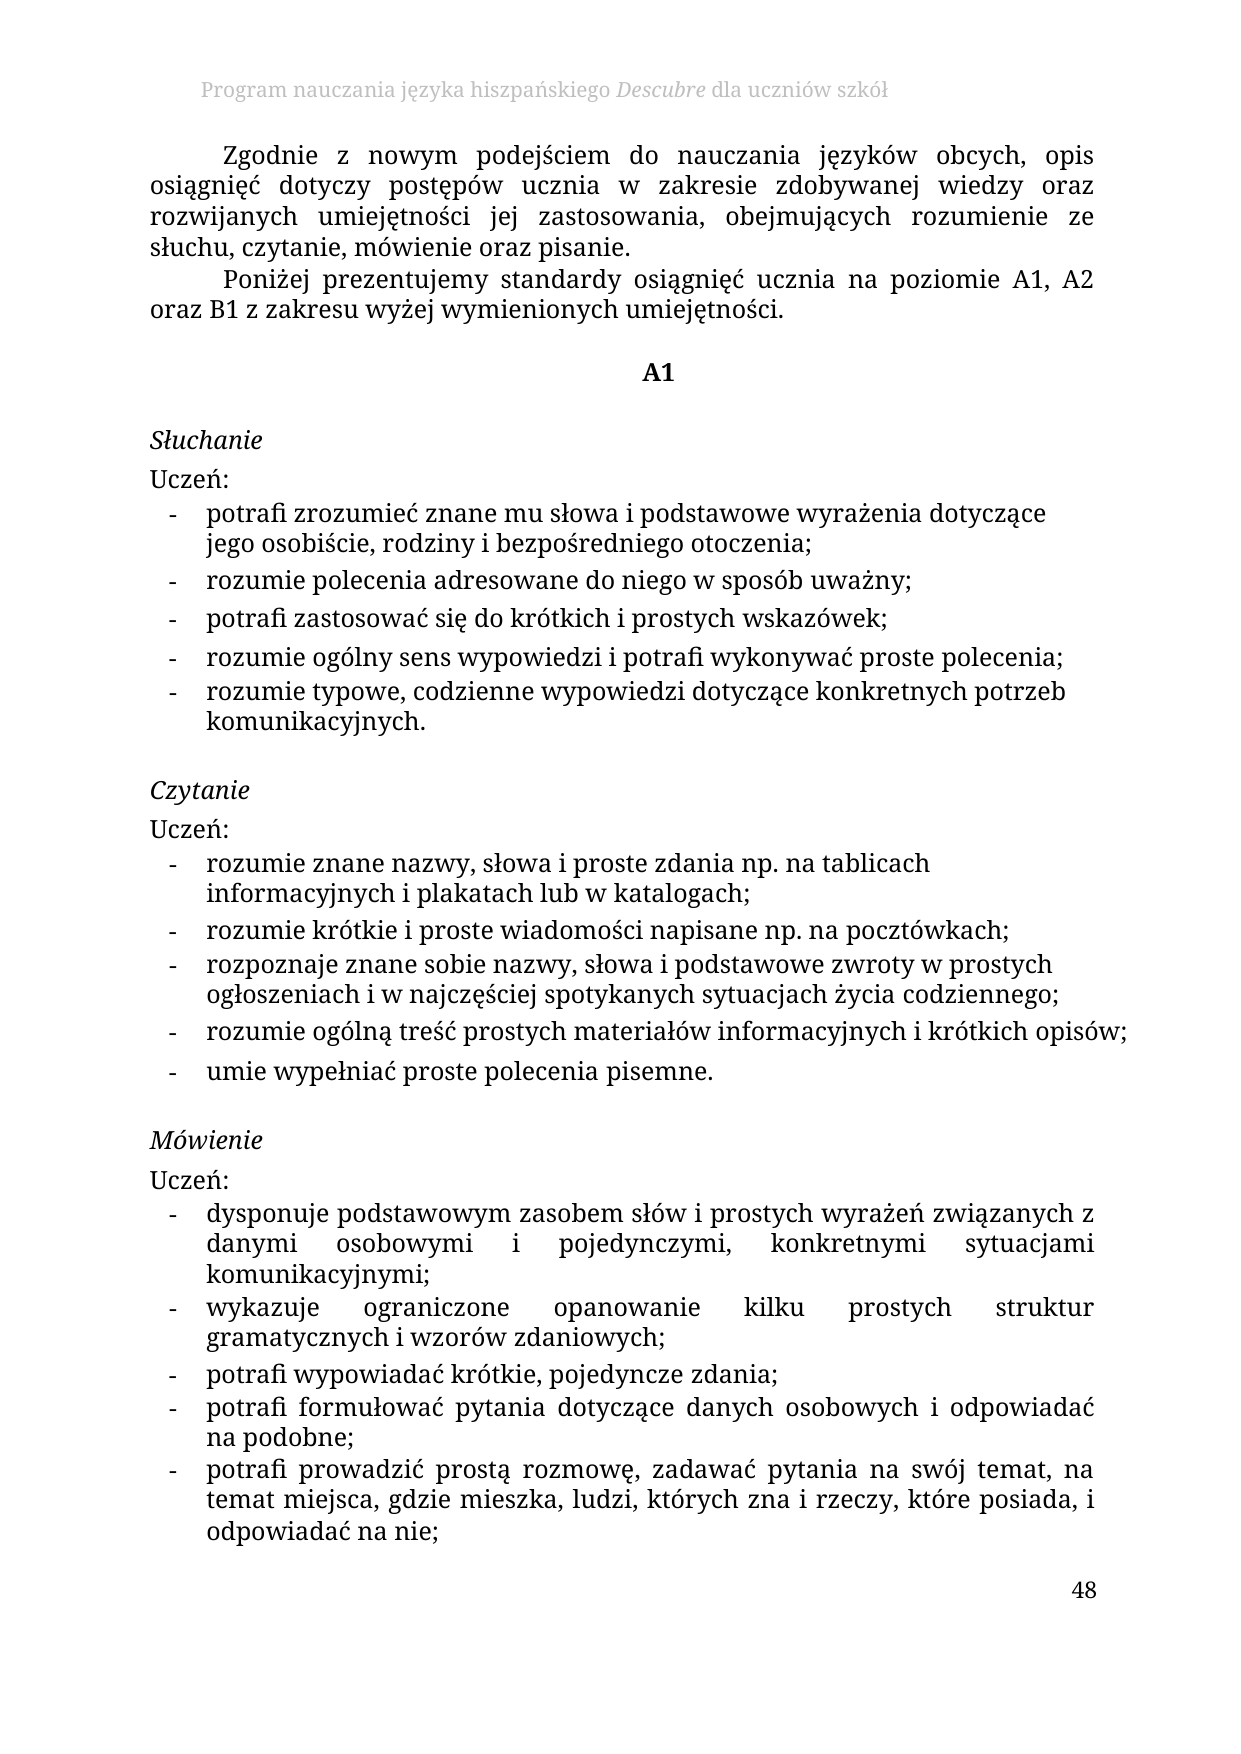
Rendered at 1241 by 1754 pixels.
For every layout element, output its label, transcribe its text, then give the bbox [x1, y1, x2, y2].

list rozumie ogólny sens wypowiedzi i potrafi wykonywać proste polecenia; [168, 636, 1180, 674]
list rozumie ogólną treść prostych materiałów informacyjnych i krótkich opisów; [168, 1011, 1180, 1048]
text Zgodnie z nowym podejściem do nauczania języków obcych, opis osiągnięć dotyczy postępów ucznia w zakresie zdobywanej wiedzy oraz rozwijanych umiejętności jej zastosowania, obejmujących rozumienie ze słuchu, czytanie, mówienie oraz pisanie. [149, 139, 1095, 264]
text Mówienie [149, 1117, 1180, 1158]
text Słuchanie [149, 417, 1180, 458]
list dysponuje podstawowym zasobem słów i prostych wyrażeń związanych z danymi osobowymi i pojedynczymi, konkretnymi sytuacjami komunikacyjnymi; [168, 1198, 1095, 1291]
subtitle A1 [219, 354, 1097, 388]
text Uczeń: [149, 807, 1180, 846]
list rozumie polecenia adresowane do niego w sposób uważny; [168, 559, 1180, 597]
list rozumie znane nazwy, słowa i proste zdania np. na tablicach informacyjnych i plakatach lub w katalogach; [168, 847, 1095, 909]
text Uczeń: [149, 458, 1180, 496]
list rozumie krótkie i proste wiadomości napisane np. na pocztówkach; [168, 909, 1180, 947]
list wykazuje ograniczone opanowanie kilku prostych struktur gramatycznych i wzorów zdaniowych; [168, 1291, 1095, 1354]
list umie wypełniać proste polecenia pisemne. [168, 1048, 1180, 1088]
list potrafi wypowiadać krótkie, pojedyncze zdania; [168, 1354, 1180, 1391]
text Czytanie [149, 767, 1180, 807]
text Poniżej prezentujemy standardy osiągnięć ucznia na poziomie A1, A2 oraz B1 z zakresu wyżej wymienionych umiejętności. [149, 264, 1095, 326]
list rozpoznaje znane sobie nazwy, słowa i podstawowe zwroty w prostych ogłoszeniach i w najczęściej spotykanych sytuacjach życia codziennego; [168, 949, 1095, 1011]
list potrafi zrozumieć znane mu słowa i podstawowe wyrażenia dotyczące jego osobiście, rodziny i bezpośredniego otoczenia; [168, 497, 1095, 559]
list potrafi zastosować się do krótkich i prostych wskazówek; [168, 597, 1180, 636]
list potrafi prowadzić prostą rozmowę, zadawać pytania na swój temat, na temat miejsca, gdzie mieszka, ludzi, których zna i rzeczy, które posiada, i odpowiadać na nie; [168, 1454, 1095, 1547]
text Uczeń: [149, 1158, 1180, 1197]
list rozumie typowe, codzienne wypowiedzi dotyczące konkretnych potrzeb komunikacyjnych. [168, 675, 1094, 738]
list potrafi formułować pytania dotyczące danych osobowych i odpowiadać na podobne; [168, 1392, 1095, 1454]
